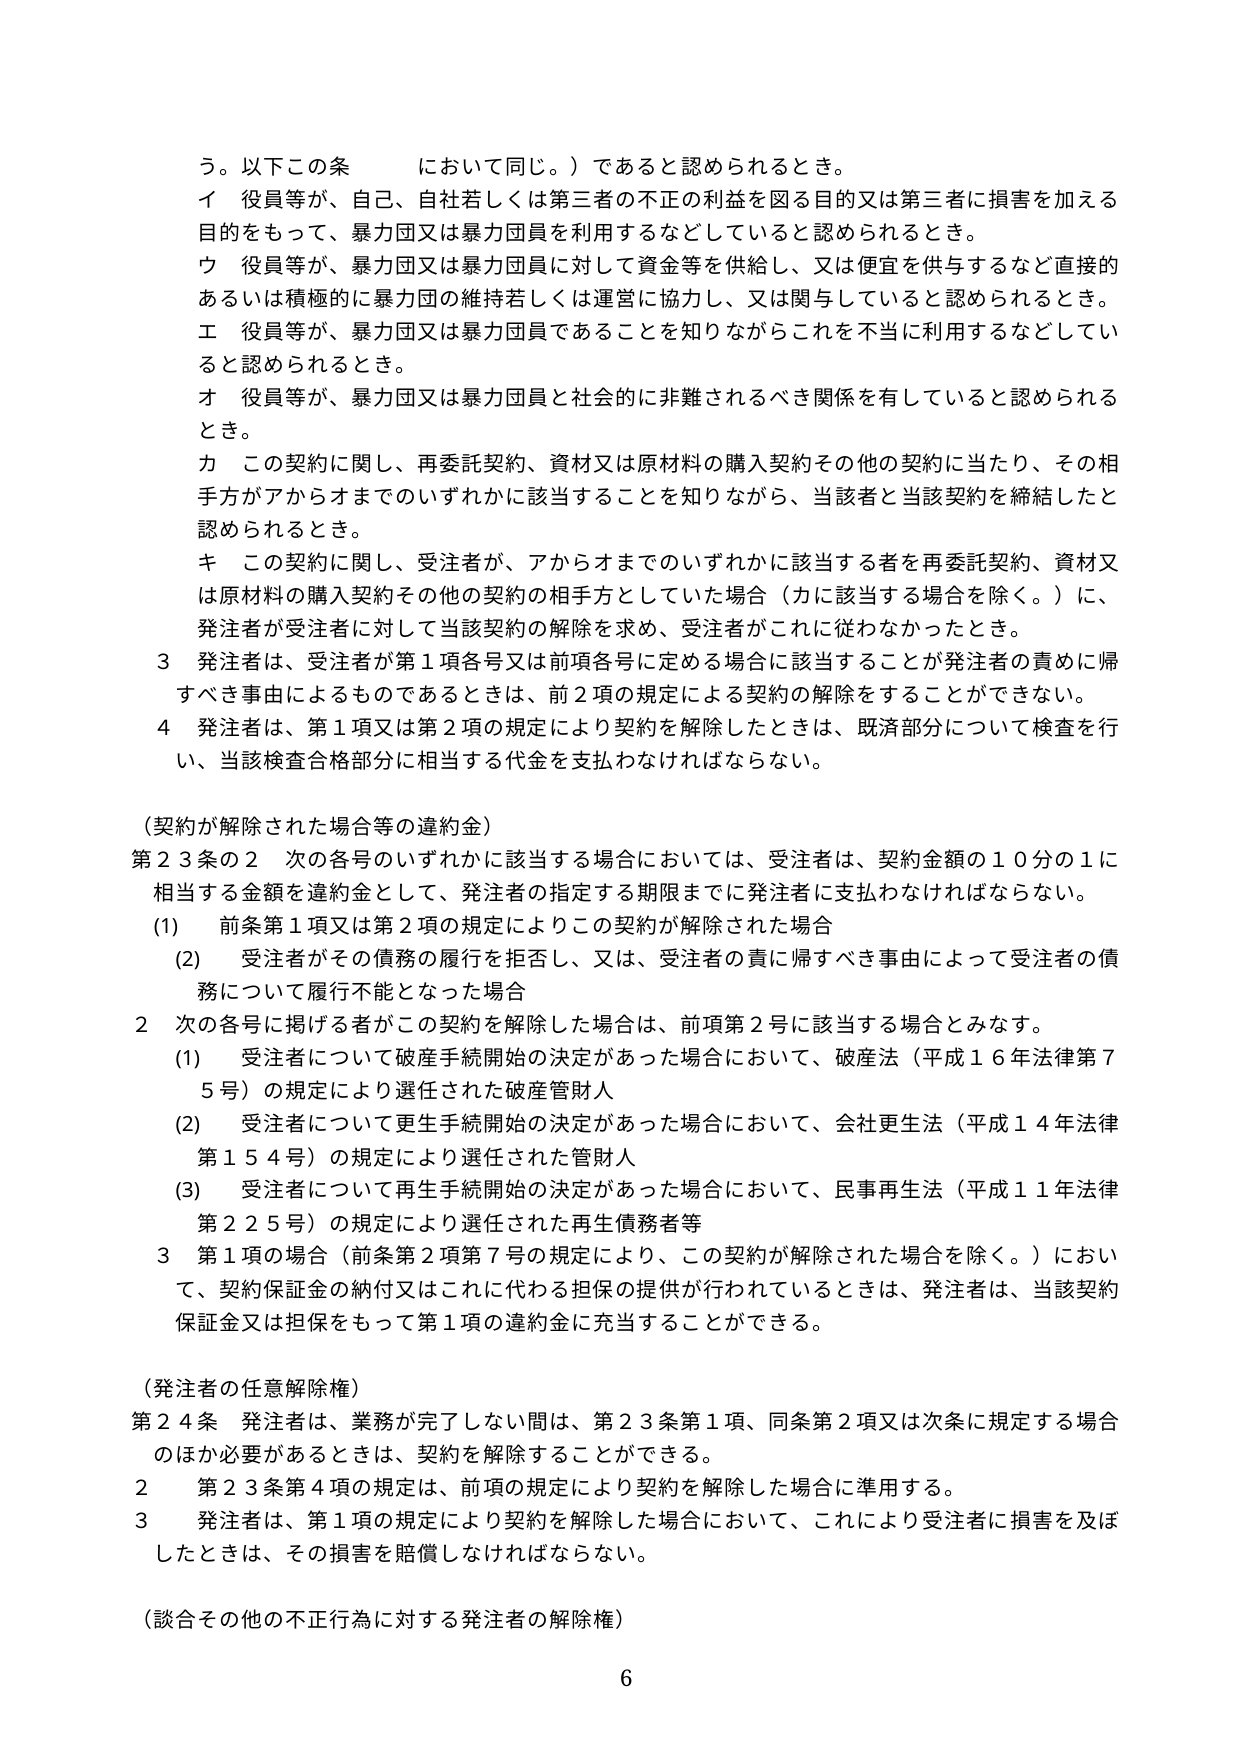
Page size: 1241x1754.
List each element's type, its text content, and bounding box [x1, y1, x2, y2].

text イ 役員等が、自己、自社若しくは第三者の不正の利益を図る目的又は第三者に損害を加える目的をもって、暴力団又は暴力団員を利用するなどしていると認められるとき。 [176, 182, 1121, 248]
text ２ 次の各号に掲げる者がこの契約を解除した場合は、前項第２号に該当する場合とみなす。 [131, 1007, 1121, 1040]
text (1) 前条第１項又は第２項の規定によりこの契約が解除された場合 [131, 908, 1121, 941]
text カ この契約に関し、再委託契約、資材又は原材料の購入契約その他の契約に当たり、その相手方がアからオまでのいずれかに該当することを知りながら、当該者と当該契約を締結したと認められるとき。 [176, 446, 1121, 545]
text 第２４条 発注者は、業務が完了しない間は、第２３条第１項、同条第２項又は次条に規定する場合のほか必要があるときは、契約を解除することができる。 [131, 1403, 1121, 1469]
text (2) 受注者について更生手続開始の決定があった場合において、会社更生法（平成１４年法律第１５４号）の規定により選任された管財人 [153, 1106, 1121, 1172]
text （発注者の任意解除権） [131, 1371, 1121, 1403]
text ３ 発注者は、受注者が第１項各号又は前項各号に定める場合に該当することが発注者の責めに帰すべき事由によるものであるときは、前２項の規定による契約の解除をすることができない。 [137, 644, 1121, 710]
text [176, 149, 1121, 182]
text ４ 発注者は、第１項又は第２項の規定により契約を解除したときは、既済部分について検査を行い、当該検査合格部分に相当する代金を支払わなければならない。 [137, 710, 1121, 776]
text （談合その他の不正行為に対する発注者の解除権） [131, 1602, 1121, 1635]
text オ 役員等が、暴力団又は暴力団員と社会的に非難されるべき関係を有していると認められるとき。 [176, 380, 1121, 446]
text 第２３条の２ 次の各号のいずれかに該当する場合においては、受注者は、契約金額の１０分の１に相当する金額を違約金として、発注者の指定する期限までに発注者に支払わなければならない。 [131, 842, 1121, 908]
text ２ 第２３条第４項の規定は、前項の規定により契約を解除した場合に準用する。 [131, 1469, 1121, 1503]
text ３ 第１項の場合（前条第２項第７号の規定により、この契約が解除された場合を除く。）において、契約保証金の納付又はこれに代わる担保の提供が行われているときは、発注者は、当該契約保証金又は担保をもって第１項の違約金に充当することができる。 [137, 1238, 1121, 1337]
text (2) 受注者がその債務の履行を拒否し、又は、受注者の責に帰すべき事由によって受注者の債務について履行不能となった場合 [153, 941, 1121, 1007]
text キ この契約に関し、受注者が、アからオまでのいずれかに該当する者を再委託契約、資材又は原材料の購入契約その他の契約の相手方としていた場合（カに該当する場合を除く。）に、発注者が受注者に対して当該契約の解除を求め、受注者がこれに従わなかったとき。 [176, 545, 1121, 644]
text ３ 発注者は、第１項の規定により契約を解除した場合において、これにより受注者に損害を及ぼしたときは、その損害を賠償しなければならない。 [131, 1503, 1121, 1569]
text (3) 受注者について再生手続開始の決定があった場合において、民事再生法（平成１１年法律第２２５号）の規定により選任された再生債務者等 [153, 1172, 1121, 1238]
text （契約が解除された場合等の違約金） [131, 809, 1121, 842]
text ウ 役員等が、暴力団又は暴力団員に対して資金等を供給し、又は便宜を供与するなど直接的あるいは積極的に暴力団の維持若しくは運営に協力し、又は関与していると認められるとき。 [176, 248, 1121, 314]
text エ 役員等が、暴力団又は暴力団員であることを知りながらこれを不当に利用するなどしていると認められるとき。 [176, 314, 1121, 380]
text (1) 受注者について破産手続開始の決定があった場合において、破産法（平成１６年法律第７５号）の規定により選任された破産管財人 [153, 1040, 1121, 1106]
